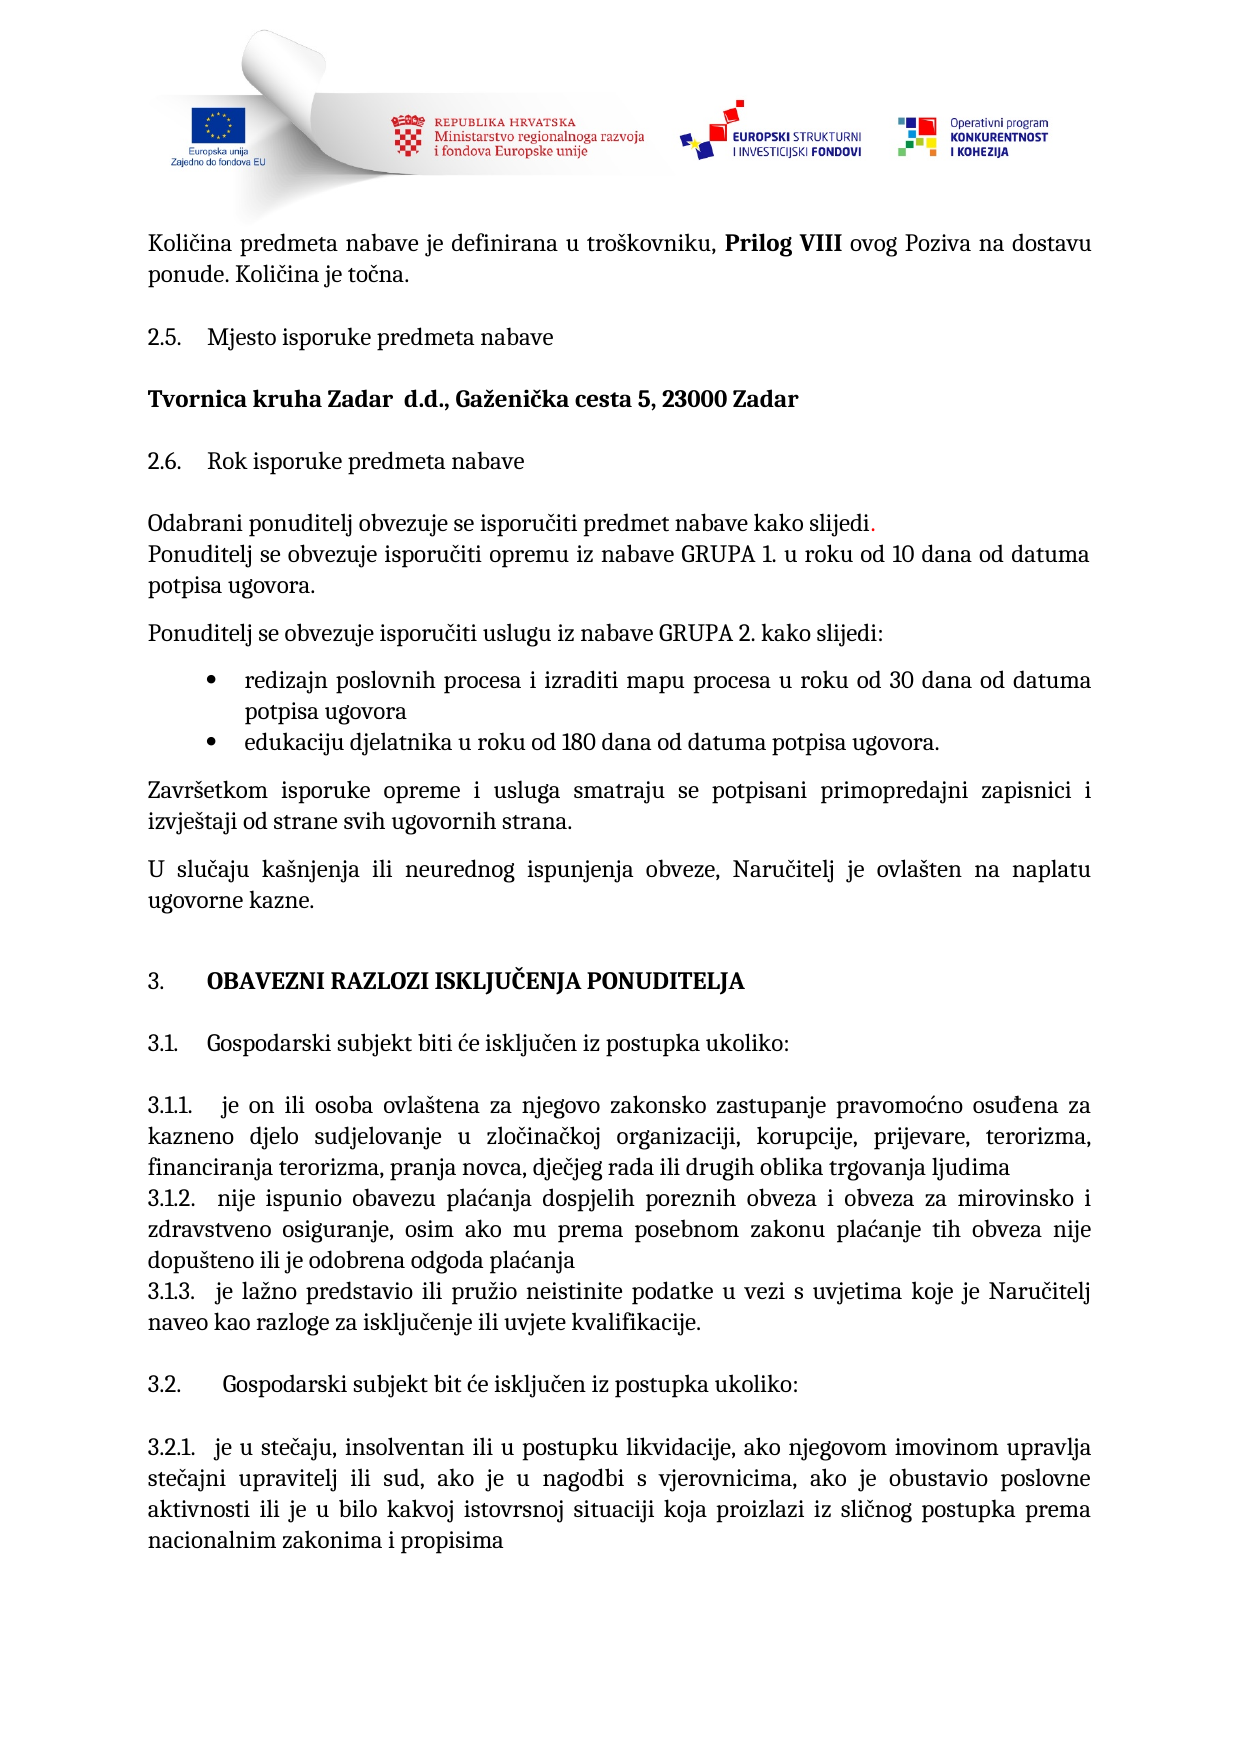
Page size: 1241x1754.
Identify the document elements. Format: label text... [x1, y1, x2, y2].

list je on ili osoba ovlaštena za njegovo zakonsko zastupanje pravomoćno osuđena za kazneno djelo sudjelovanje u zločinačkoj organizaciji, korupcije, prijevare, terorizma, financiranja terorizma, pranja novca, dječjeg rada ili drugih oblika trgovanja ljudima [148, 1091, 1092, 1182]
text Količina predmeta nabave je definirana u troškovniku, Prilog VIII ovog Poziva na dostavu ponude. Količina je točna. [148, 230, 1092, 289]
list nije ispunio obavezu plaćanja dospjelih poreznih obveza i obveza za mirovinsko i zdravstveno osiguranje, osim ako mu prema posebnom zakonu plaćanje tih obveza nije dopušteno ili je odobrena odgoda plaćanja [148, 1184, 1092, 1275]
list OBAVEZNI RAZLOZI ISKLJUČENJA PONUDITELJA [148, 967, 1092, 996]
list Gospodarski subjekt biti će isključen iz postupka ukoliko: [148, 1029, 1092, 1058]
list je u stečaju, insolventan ili u postupku likvidacije, ako njegovom imovinom upravlja stečajni upravitelj ili sud, ako je u nagodbi s vjerovnicima, ako je obustavio poslovne aktivnosti ili je u bilo kakvoj istovrsnoj situaciji koja proizlazi iz sličnog postupka prema nacionalnim zakonima i propisima [148, 1432, 1092, 1554]
list Rok isporuke predmeta nabave [148, 447, 1092, 475]
text Tvornica kruha Zadar d.d., Gaženička cesta 5, 23000 Zadar [148, 384, 1092, 413]
list redizajn poslovnih procesa i izraditi mapu procesa u roku od 30 dana od datuma potpisa ugovora [207, 666, 1092, 726]
list Gospodarski subjekt bit će isključen iz postupka ukoliko: [148, 1370, 1092, 1399]
picture [147, 29, 1093, 230]
text U slučaju kašnjenja ili neurednog ispunjenja obveze, Naručitelj je ovlašten na naplatu ugovorne kazne. [148, 855, 1092, 914]
text Ponuditelj se obvezuje isporučiti opremu iz nabave GRUPA 1. u roku od 10 dana od datuma potpisa ugovora. [148, 540, 1092, 599]
list edukaciju djelatnika u roku od 180 dana od datuma potpisa ugovora. [207, 728, 1092, 757]
text Ponuditelj se obvezuje isporučiti uslugu iz nabave GRUPA 2. kako slijedi: [148, 618, 1092, 647]
text Završetkom isporuke opreme i usluga smatraju se potpisani primopredajni zapisnici i izvještaji od strane svih ugovornih strana. [148, 776, 1092, 836]
list je lažno predstavio ili pružio neistinite podatke u vezi s uvjetima koje je Naručitelj naveo kao razloge za isključenje ili uvjete kvalifikacije. [148, 1277, 1092, 1337]
list Mjesto isporuke predmeta nabave [148, 322, 1092, 351]
text Odabrani ponuditelj obvezuje se isporučiti predmet nabave kako slijedi. [148, 509, 1092, 537]
